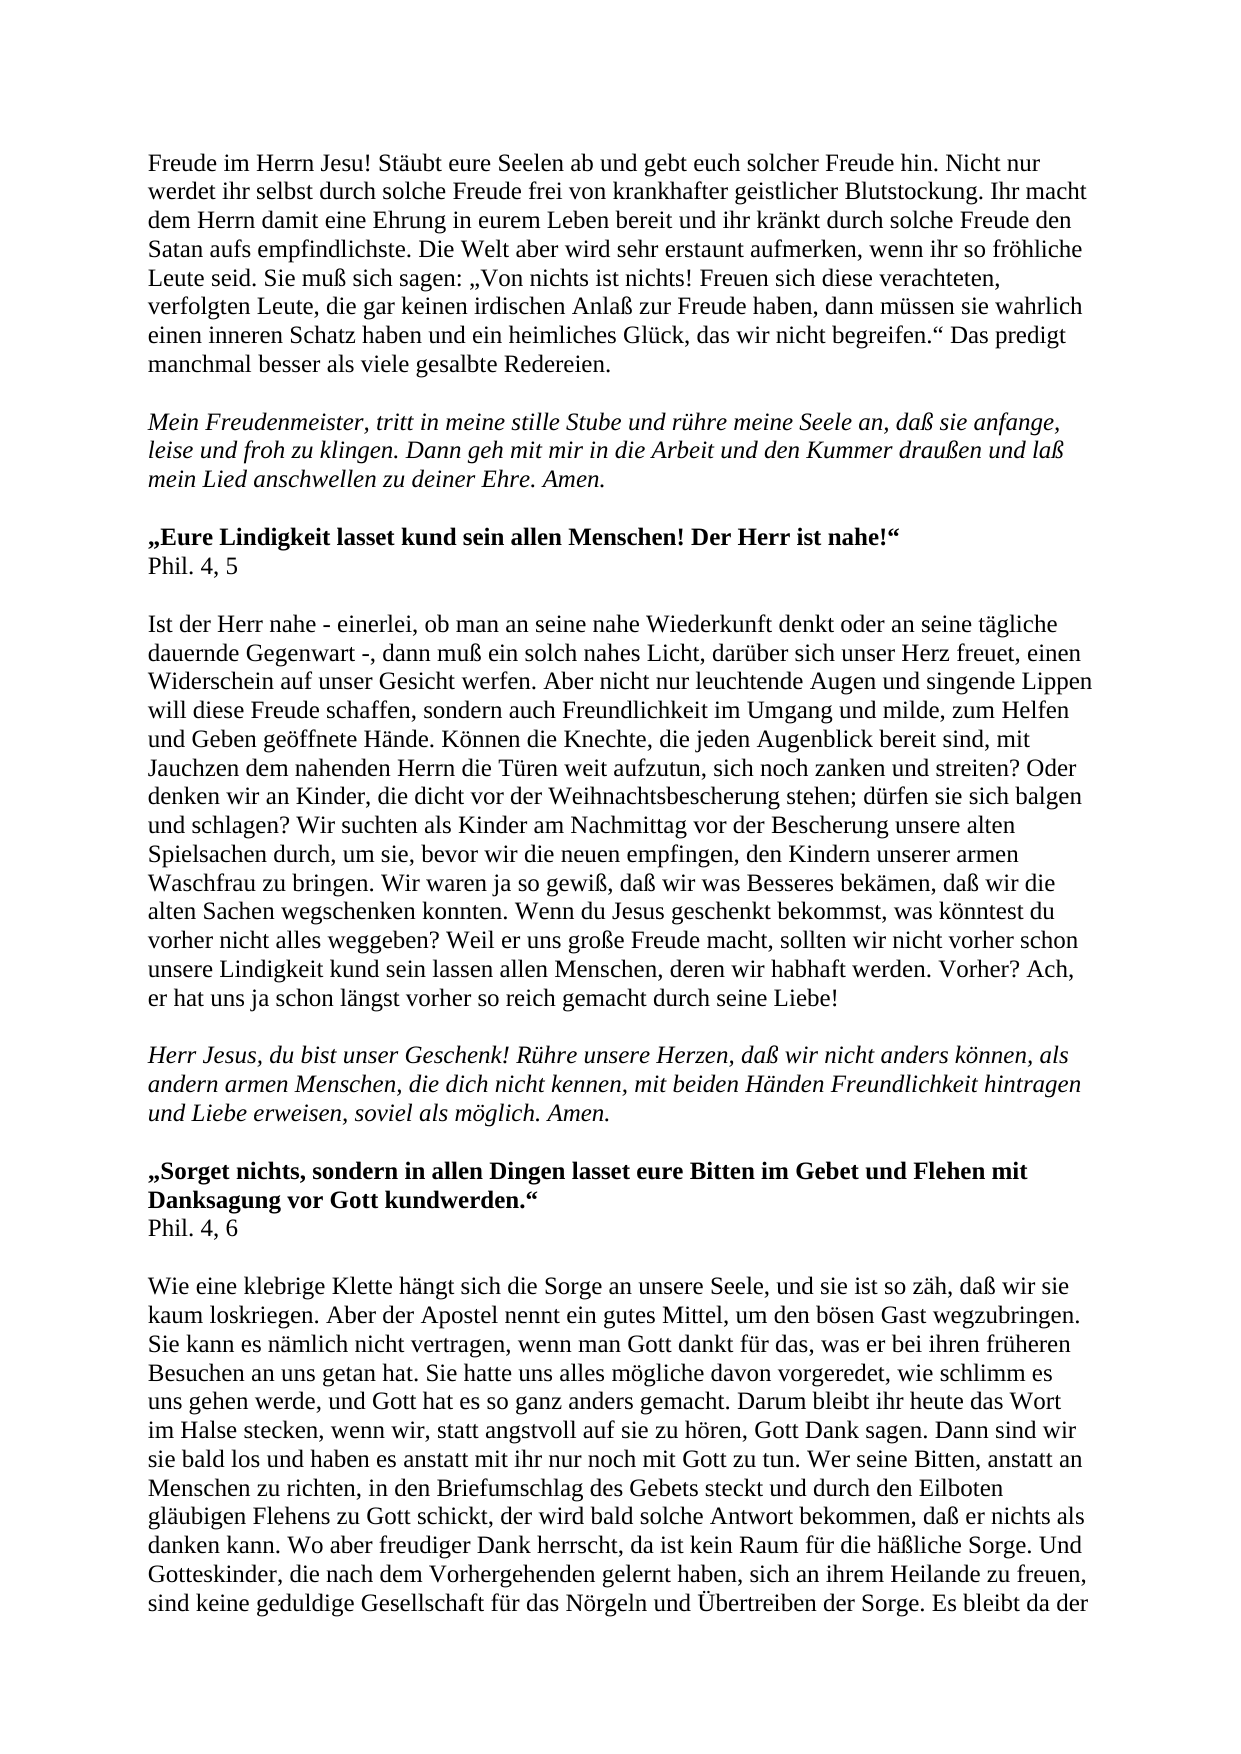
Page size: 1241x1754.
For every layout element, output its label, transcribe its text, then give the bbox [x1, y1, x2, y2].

text Ist der Herr nahe - einerlei, ob man an seine nahe Wiederkunft denkt oder an seine tägliche dauernde Gegenwart -, dann muß ein solch nahes Licht, darüber sich unser Herz freuet, einen Widerschein auf unser Gesicht werfen. Aber nicht nur leuchtende Augen und singende Lippen will diese Freude schaffen, sondern auch Freundlichkeit im Umgang und milde, zum Helfen und Geben geöffnete Hände. Können die Knechte, die jeden Augenblick bereit sind, mit Jauchzen dem nahenden Herrn die Türen weit aufzutun, sich noch zanken und streiten? Oder denken wir an Kinder, die dicht vor der Weihnachtsbescherung stehen; dürfen sie sich balgen und schlagen? Wir suchten als Kinder am Nachmittag vor der Bescherung unsere alten Spielsachen durch, um sie, bevor wir die neuen empfingen, den Kindern unserer armen Waschfrau zu bringen. Wir waren ja so gewiß, daß wir was Besseres bekämen, daß wir die alten Sachen wegschenken konnten. Wenn du Jesus geschenkt bekommst, was könntest du vorher nicht alles weggeben? Weil er uns große Freude macht, sollten wir nicht vorher schon unsere Lindigkeit kund sein lassen allen Menschen, deren wir habhaft werden. Vorher? Ach, er hat uns ja schon längst vorher so reich gemacht durch seine Liebe! [148, 609, 1093, 1011]
text Mein Freudenmeister, tritt in meine stille Stube und rühre meine Seele an, daß sie anfange, leise und froh zu klingen. Dann geh mit mir in die Arbeit und den Kummer draußen und laß mein Lied anschwellen zu deiner Ehre. Amen. [148, 407, 1093, 493]
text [148, 1271, 1093, 1616]
text Herr Jesus, du bist unser Geschenk! Rühre unsere Herzen, daß wir nicht anders können, als andern armen Menschen, die dich nicht kennen, mit beiden Händen Freundlichkeit hintragen und Liebe erweisen, soviel als möglich. Amen. [148, 1041, 1093, 1127]
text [148, 148, 1093, 378]
text „Eure Lindigkeit lasset kund sein allen Menschen! Der Herr ist nahe!“ Phil. 4, 5 [148, 522, 1093, 580]
text „Sorget nichts, sondern in allen Dingen lasset eure Bitten im Gebet und Flehen mit Danksagung vor Gott kundwerden.“ Phil. 4, 6 [148, 1156, 1093, 1242]
